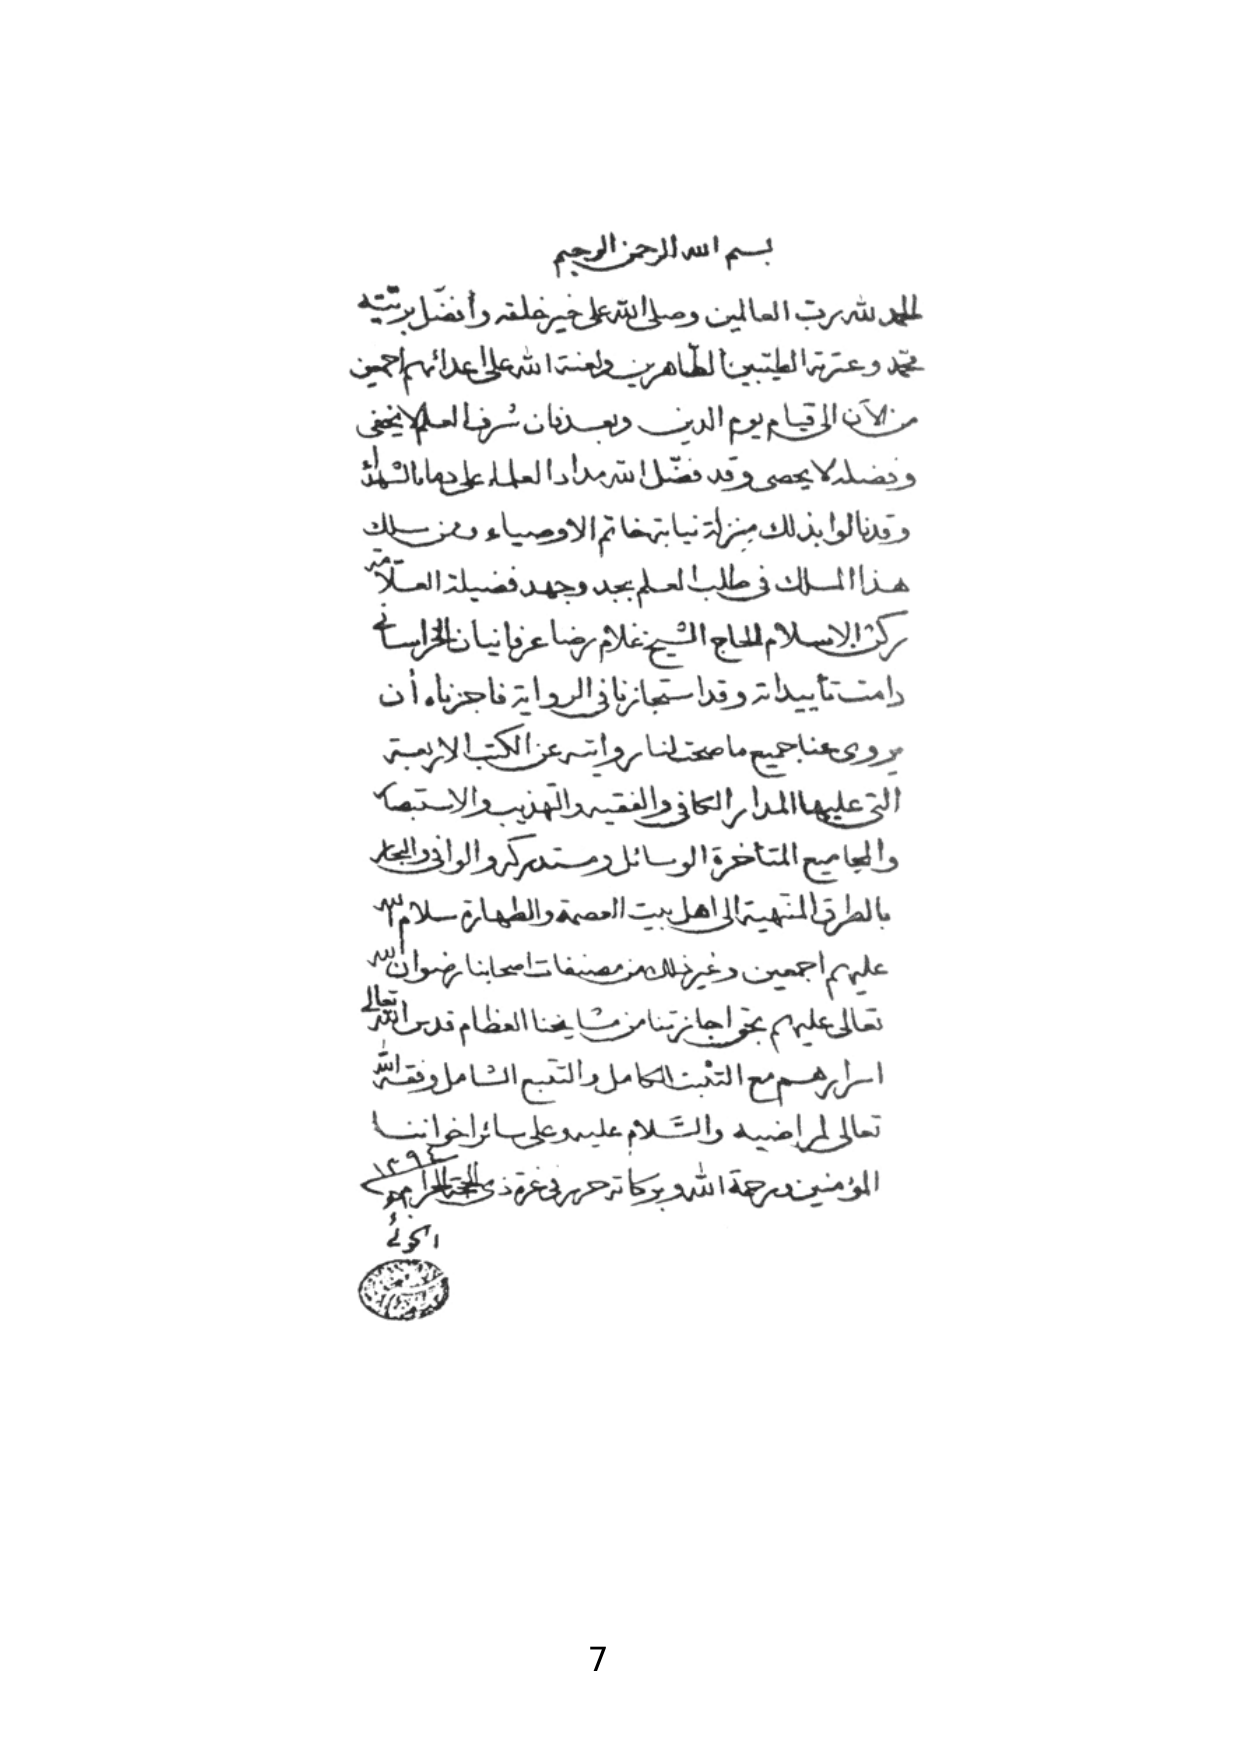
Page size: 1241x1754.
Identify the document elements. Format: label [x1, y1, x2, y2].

picture [243, 177, 1012, 1392]
